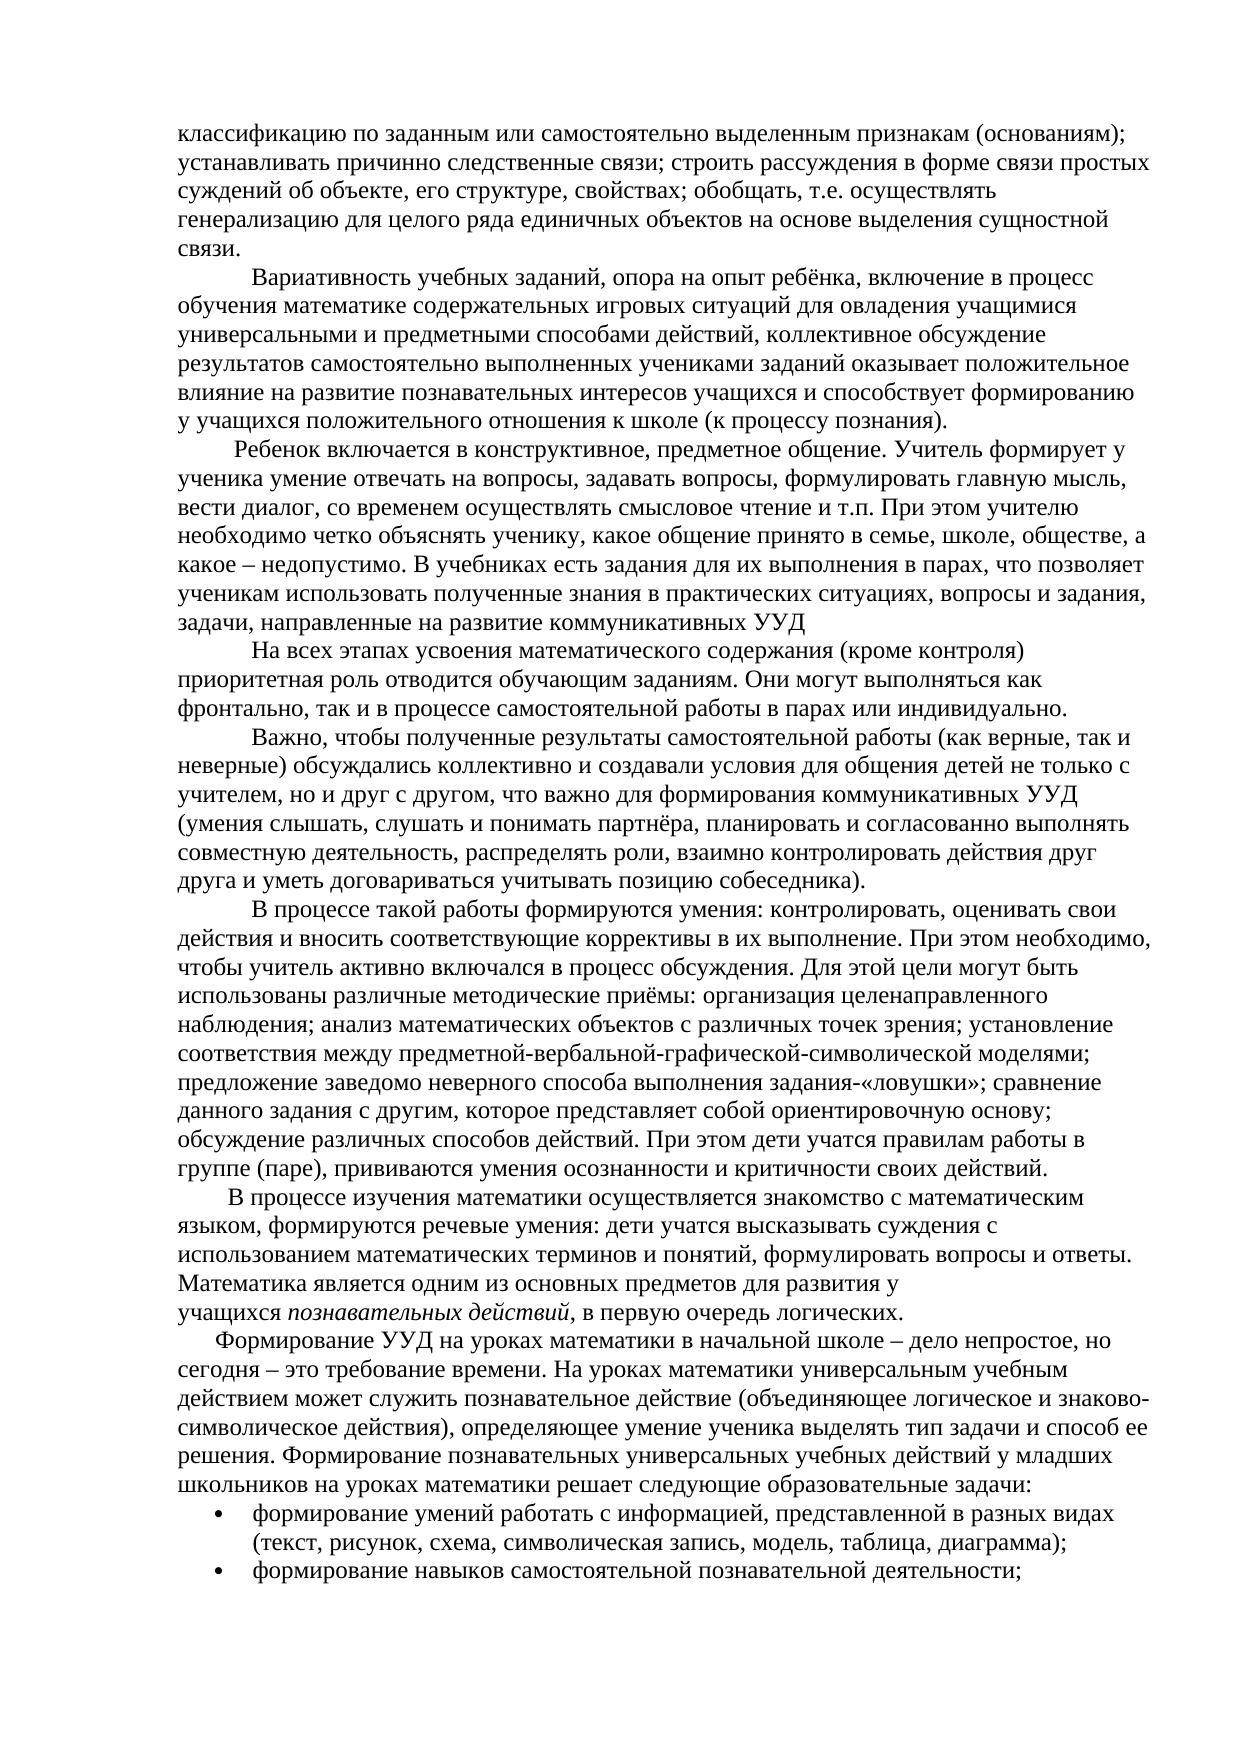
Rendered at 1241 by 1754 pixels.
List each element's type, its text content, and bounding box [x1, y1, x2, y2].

text В процессе изучения математики осуществляется знакомство с математическим языком, формируются речевые умения: дети учатся высказывать суждения с использованием математических терминов и понятий, формулировать вопросы и ответы. [177, 1182, 1152, 1268]
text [177, 118, 1152, 262]
text Вариативность учебных заданий, опора на опыт ребёнка, включение в процесс обучения математике содержательных игровых ситуаций для овладения учащимися универсальными и предметными способами действий, коллективное обсуждение результатов самостоятельно выполненных учениками заданий оказывает положительное влияние на развитие познавательных интересов учащихся и способствует формированию у учащихся положительного отношения к школе (к процессу познания). [177, 262, 1152, 434]
text В процессе такой работы формируются умения: контролировать, оценивать свои действия и вносить соответствующие коррективы в их выполнение. При этом необходимо, чтобы учитель активно включался в процесс обсуждения. Для этой цели могут быть использованы различные методические приёмы: организация целенаправленного наблюдения; анализ математических объектов с различных точек зрения; установление соответствия между предметной-вербальной-графической-символической моделями; предложение заведомо неверного способа выполнения задания-«ловушки»; сравнение данного задания с другим, которое представляет собой ориентировочную основу; обсуждение различных способов действий. При этом дети учатся правилам работы в группе (паре), прививаются умения осознанности и критичности своих действий. [177, 894, 1152, 1182]
text Математика является одним из основных предметов для развития у учащихся познавательных действий, в первую очередь логических. [177, 1268, 1152, 1326]
text Формирование УУД на уроках математики в начальной школе – дело непростое, но сегодня – это требование времени. На уроках математики универсальным учебным действием может служить познавательное действие (объединяющее логическое и знаково-символическое действия), определяющее умение ученика выделять тип задачи и способ ее решения. Формирование познавательных универсальных учебных действий у младших школьников на уроках математики решает следующие образовательные задачи: [177, 1326, 1152, 1498]
text Важно, чтобы полученные результаты самостоятельной работы (как верные, так и неверные) обсуждались коллективно и создавали условия для общения детей не только с учителем, но и друг с другом, что важно для формирования коммуникативных УУД (умения слышать, слушать и понимать партнёра, планировать и согласованно выполнять совместную деятельность, распределять роли, взаимно контролировать действия друг друга и уметь договариваться учитывать позицию собеседника). [177, 722, 1152, 894]
text На всех этапах усвоения математического содержания (кроме контроля) приоритетная роль отводится обучающим заданиям. Они могут выполняться как фронтально, так и в процессе самостоятельной работы в парах или индивидуально. [177, 636, 1152, 722]
list формирование навыков самостоятельной познавательной деятельности; [215, 1556, 1152, 1584]
list формирование умений работать с информацией, представленной в разных видах (текст, рисунок, схема, символическая запись, модель, таблица, диаграмма); [215, 1498, 1152, 1556]
text Ребенок включается в конструктивное, предметное общение. Учитель формирует у ученика умение отвечать на вопросы, задавать вопросы, формулировать главную мысль, вести диалог, со временем осуществлять смысловое чтение и т.п. При этом учителю необходимо четко объяснять ученику, какое общение принято в семье, школе, обществе, а какое – недопустимо. В учебниках есть задания для их выполнения в парах, что позволяет ученикам использовать полученные знания в практических ситуациях, вопросы и задания, задачи, направленные на развитие коммуникативных УУД [177, 434, 1152, 636]
